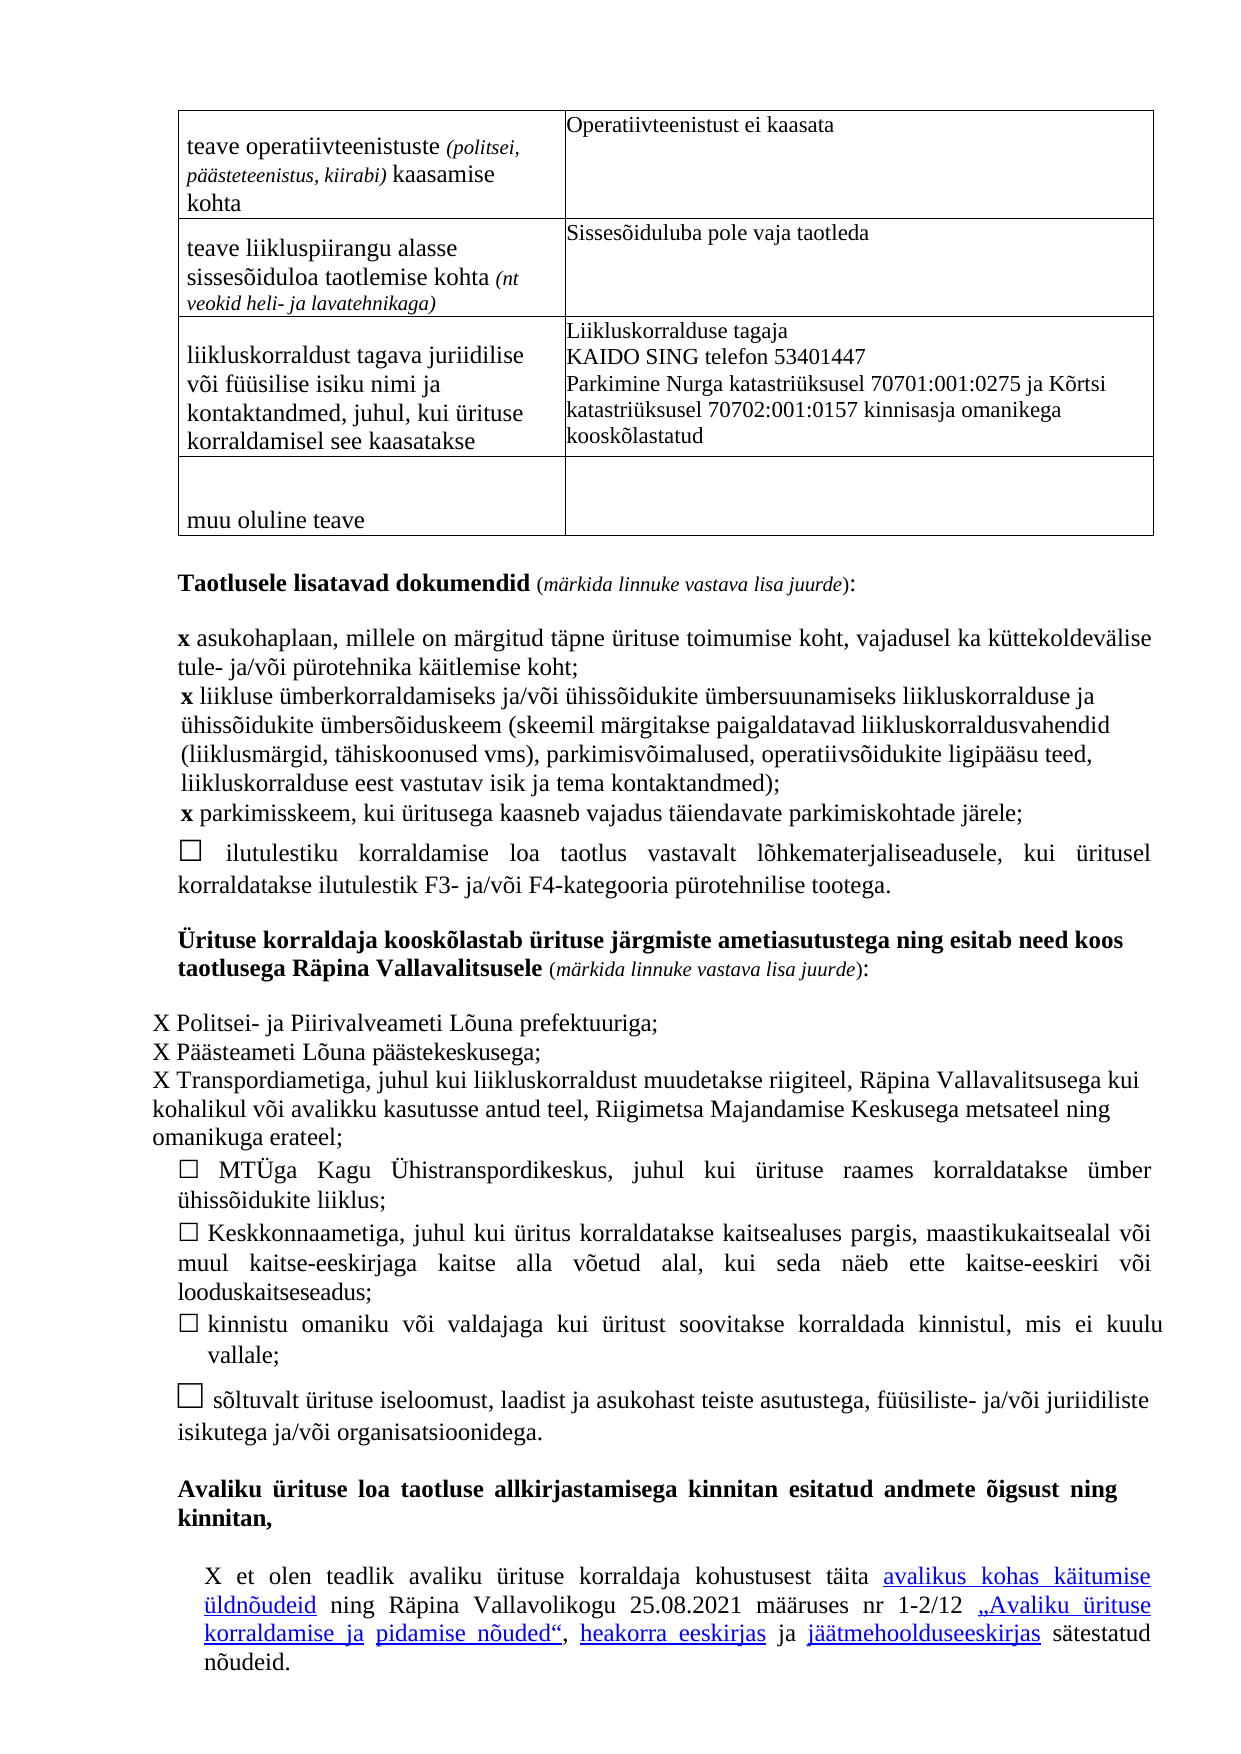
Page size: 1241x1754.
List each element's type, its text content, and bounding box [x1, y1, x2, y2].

text (liiklusmärgid, tähiskoonused vms), parkimisvõimalused, operatiivsõidukite ligipääsu teed, [143, 739, 1152, 768]
text x liikluse ümberkorraldamiseks ja/või ühissõidukite ümbersuunamiseks liikluskorralduse ja [143, 681, 1152, 710]
table_cell Liikluskorralduse tagaja KAIDO SING telefon 53401447 Parkimine Nurga katastriüksusel 70701:001:0275 ja Kõrtsi katastriüksusel 70702:001:0157 kinnisasja omanikega kooskõlastatud [566, 317, 1153, 456]
table_cell liikluskorraldust tagava juriidilise või füüsilise isiku nimi ja kontaktandmed, juhul, kui ürituse korraldamisel see kaasatakse [179, 317, 565, 456]
list kinnistu omaniku või valdajaga kui üritust soovitakse korraldada kinnistul, mis ei kuulu vallale; [177, 1306, 1163, 1369]
text Ürituse korraldaja kooskõlastab ürituse järgmiste ametiasutustega ning esitab need koos taotlusega Räpina Vallavalitsusele (märkida linnuke vastava lisa juurde): [177, 926, 1163, 982]
table_cell Operatiivteenistust ei kaasata [566, 111, 1153, 218]
table_cell [566, 457, 1153, 535]
list Keskkonnaametiga, juhul kui üritus korraldatakse kaitsealuses pargis, maastikukaitsealal või muul kaitse-eeskirjaga kaitse alla võetud alal, kui seda näeb ette kaitse-eeskiri või looduskaitseseadus; [177, 1214, 1152, 1306]
text Taotlusele lisatavad dokumendid (märkida linnuke vastava lisa juurde): [177, 568, 1163, 597]
list ilutulestiku korraldamise loa taotlus vastavalt lõhkematerjaliseadusele, kui üritusel korraldatakse ilutulestik F3- ja/või F4-kategooria pürotehnilise tootega. [177, 831, 1152, 899]
text x parkimisskeem, kui üritusega kaasneb vajadus täiendavate parkimiskohtade järele; [143, 798, 1163, 826]
text X Päästeameti Lõuna päästekeskusega; [152, 1037, 1163, 1066]
text X Transpordiametiga, juhul kui liikluskorraldust muudetakse riigiteel, Räpina Vallavalitsusega kui kohalikul või avalikku kasutusse antud teel, Riigimetsa Majandamise Keskusega metsateel ning omanikuga erateel; [152, 1066, 1152, 1151]
text X Politsei- ja Piirivalveameti Lõuna prefektuuriga; [152, 1008, 1163, 1037]
table_cell Sissesõiduluba pole vaja taotleda [566, 219, 1153, 316]
table_cell teave liikluspiirangu alasse sissesõiduloa taotlemise kohta (nt veokid heli- ja lavatehnikaga) [179, 219, 565, 316]
subtitle Avaliku ürituse loa taotluse allkirjastamisega kinnitan esitatud andmete õigsust ning kinnitan, [177, 1474, 1163, 1532]
text ühissõidukite ümbersõiduskeem (skeemil märgitakse paigaldatavad liikluskorraldusvahendid [143, 710, 1152, 739]
list X et olen teadlik avaliku ürituse korraldaja kohustusest täita avalikus kohas käitumise üldnõudeid ning Räpina Vallavolikogu 25.08.2021 määruses nr 1-2/12 „Avaliku ürituse korraldamise ja pidamise nõuded“, heakorra eeskirjas ja jäätmehoolduseeskirjas sätestatud nõudeid. [204, 1561, 1151, 1676]
list MTÜga Kagu Ühistranspordikeskus, juhul kui ürituse raames korraldatakse ümber ühissõidukite liiklus; [177, 1151, 1152, 1214]
text liikluskorralduse eest vastutav isik ja tema kontaktandmed); [143, 768, 1152, 797]
table_cell muu oluline teave [179, 457, 565, 535]
text □ sõltuvalt ürituse iseloomust, laadist ja asukohast teiste asutustega, füüsiliste- ja/või juriidiliste isikutega ja/või organisatsioonidega. [177, 1369, 1163, 1446]
table_cell teave operatiivteenistuste (politsei, päästeteenistus, kiirabi) kaasamise kohta [179, 111, 565, 218]
list x asukohaplaan, millele on märgitud täpne ürituse toimumise koht, vajadusel ka küttekoldevälise tule- ja/või pürotehnika käitlemise koht; [177, 623, 1152, 681]
